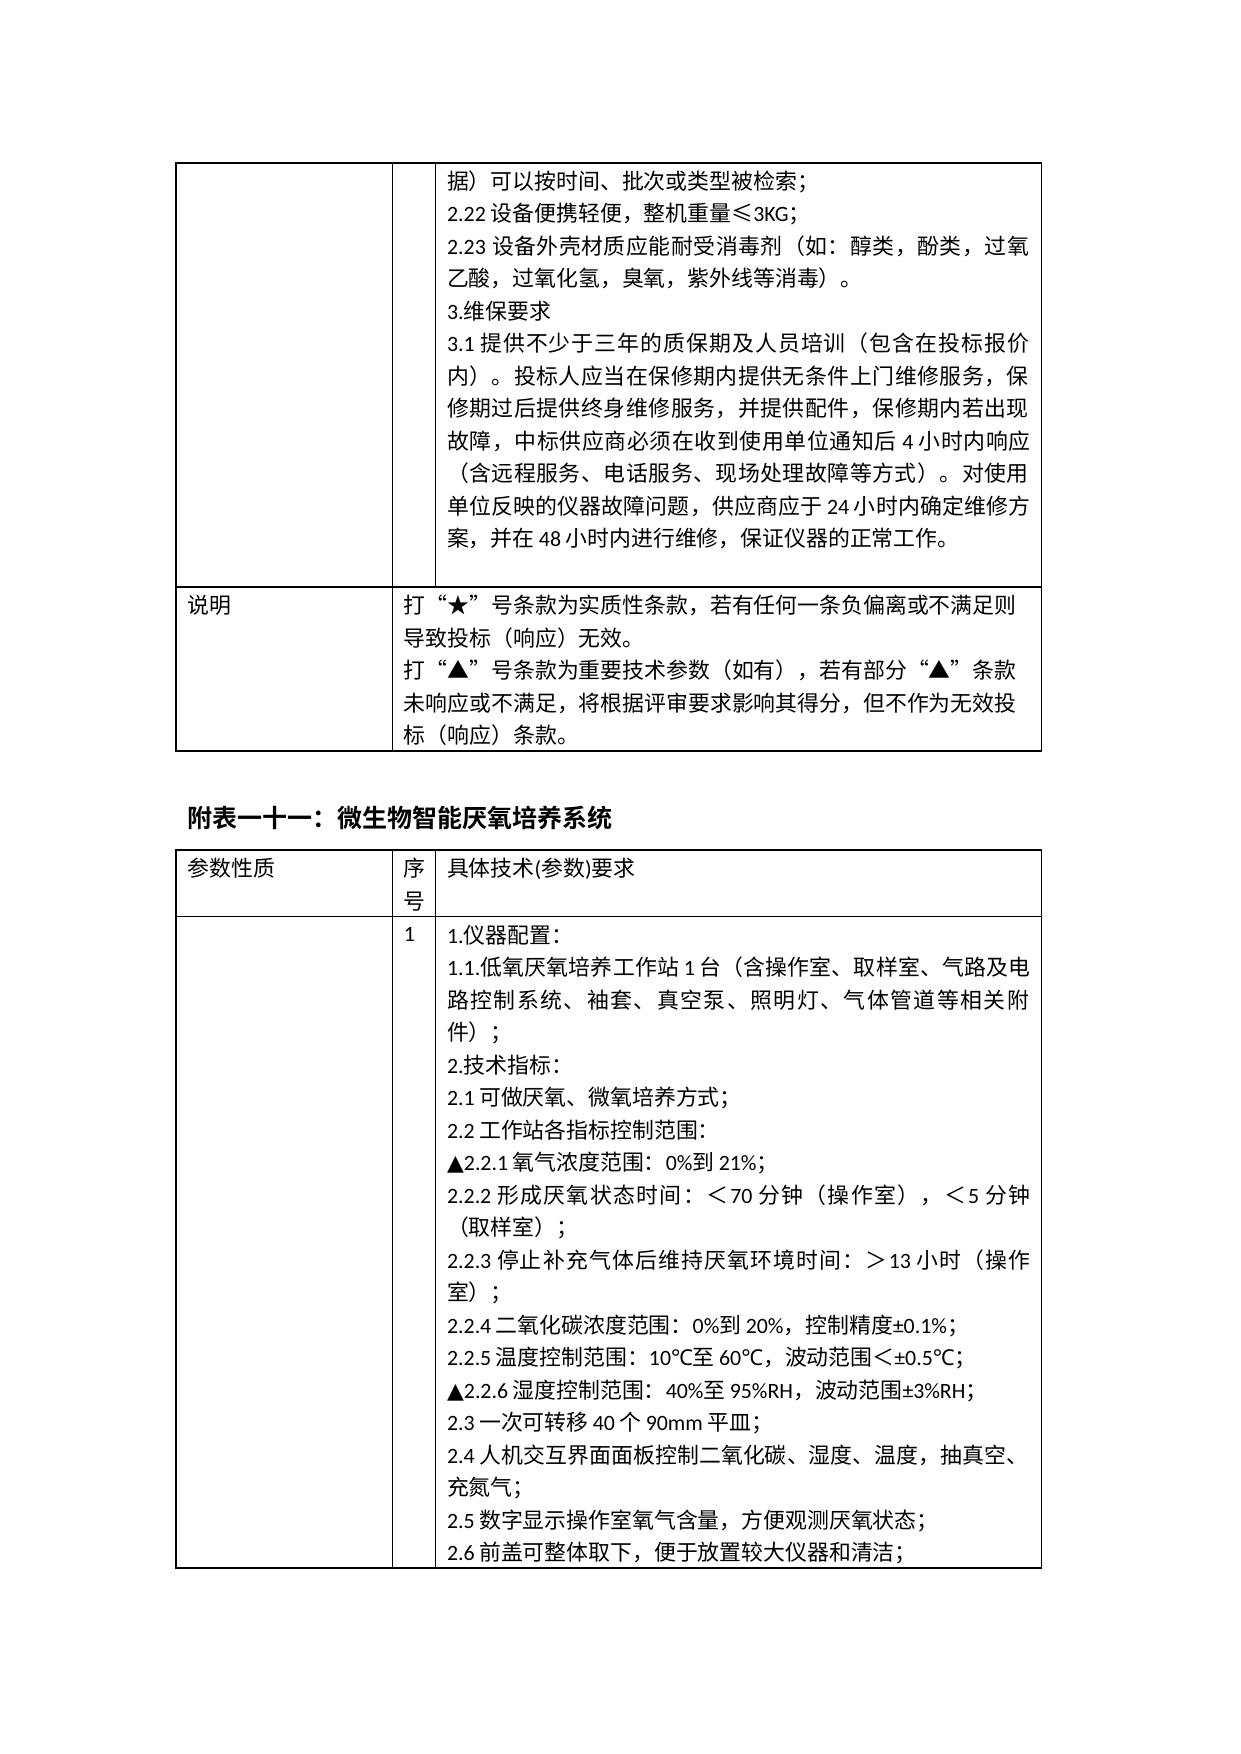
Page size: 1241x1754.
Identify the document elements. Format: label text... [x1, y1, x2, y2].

table_header 参数性质 [177, 851, 392, 916]
table_header 序号 [393, 851, 435, 916]
table_cell 1 [393, 917, 435, 1567]
text 附表一十一：微生物智能厌氧培养系统 [187, 784, 1053, 849]
table_cell [177, 164, 392, 586]
table_cell 打“★”号条款为实质性条款，若有任何一条负偏离或不满足则导致投标（响应）无效。 打“▲”号条款为重要技术参数（如有），若有部分“▲”条款未响应或不满足，将根据评审要求影响其得分，但不作为无效投标（响应）条款。 [393, 588, 1041, 750]
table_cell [436, 164, 1041, 586]
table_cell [436, 917, 1041, 1567]
table_header 具体技术(参数)要求 [436, 851, 1041, 916]
table_cell 说明 [177, 588, 392, 750]
table_cell [177, 917, 392, 1567]
table_cell 1 [393, 164, 435, 586]
